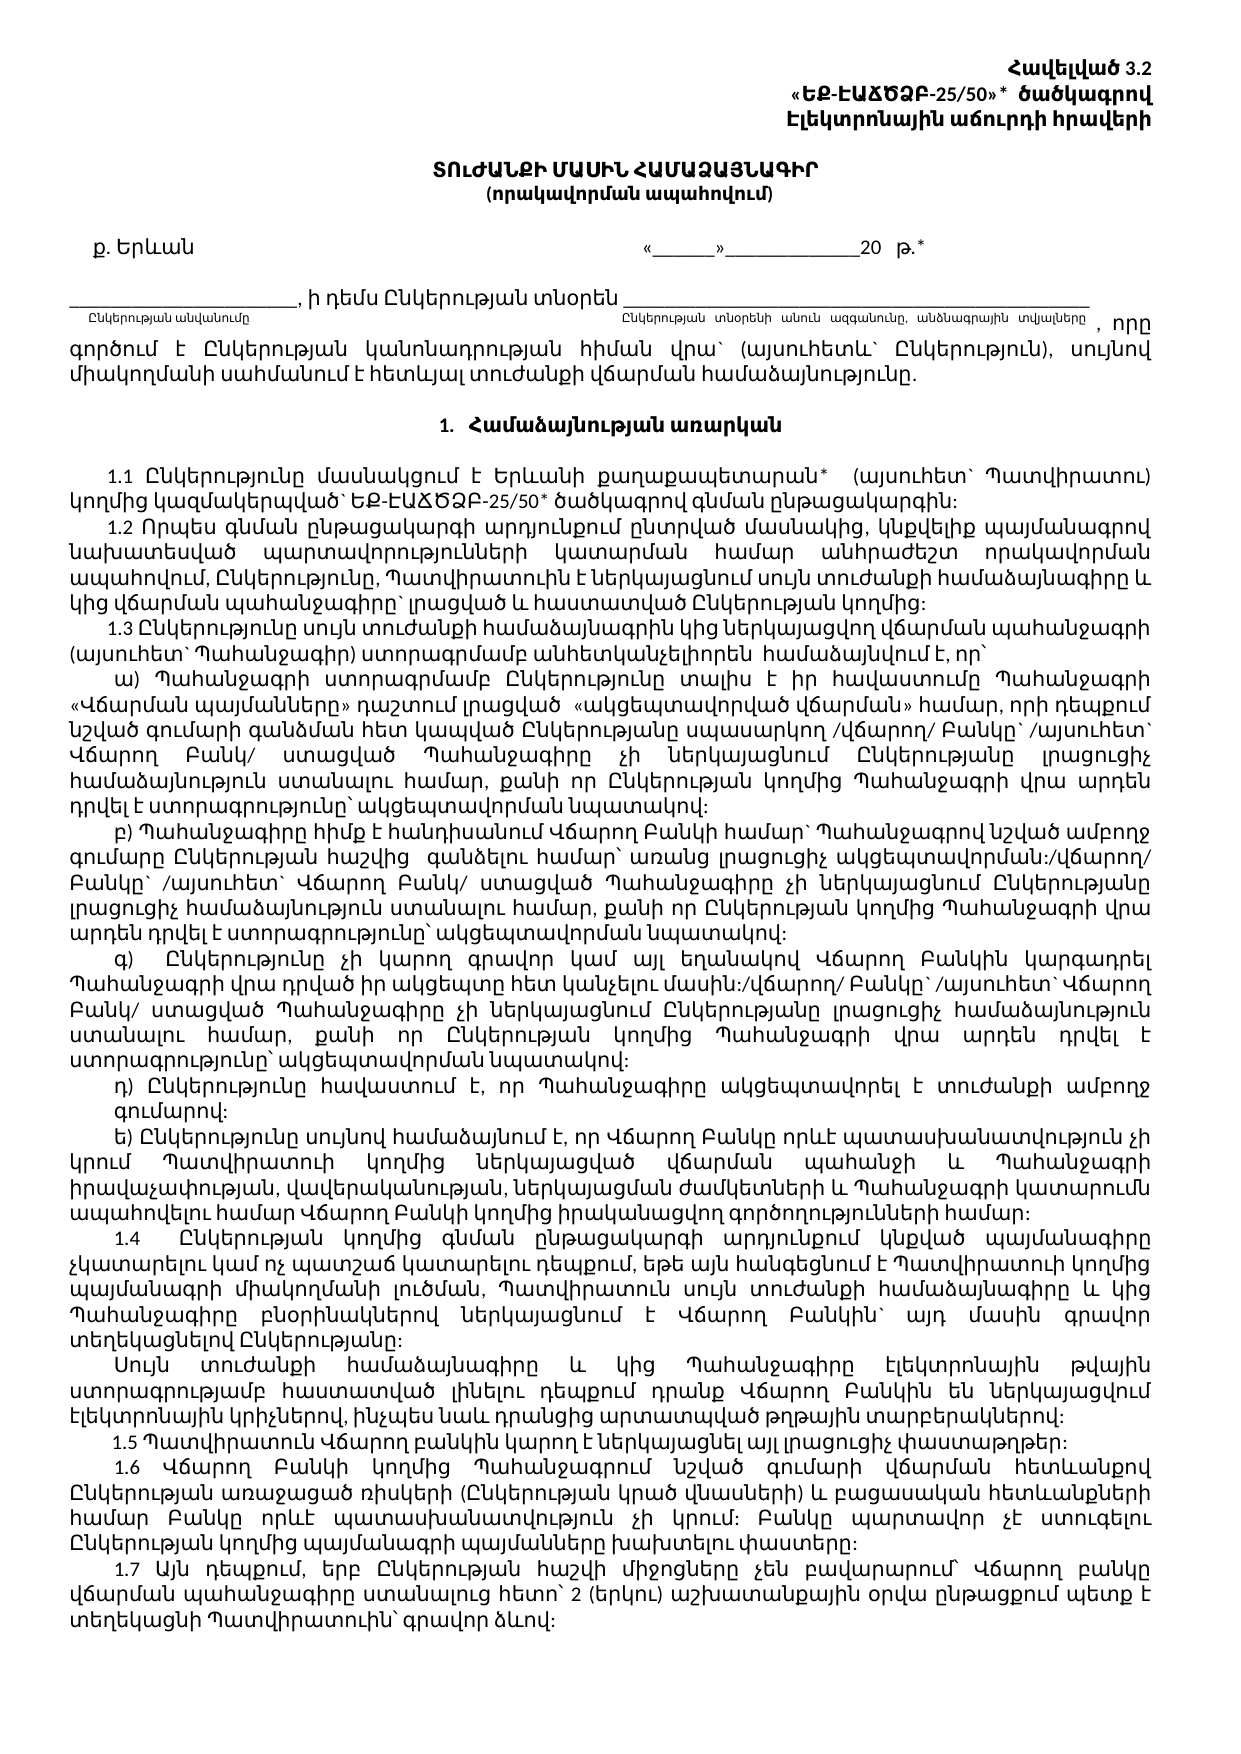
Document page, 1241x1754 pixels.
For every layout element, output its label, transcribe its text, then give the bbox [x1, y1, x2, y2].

text 1.1 Ընկերությունը մասնակցում է Երևանի քաղաքապետարան* (այսուհետ` Պատվիրատու) կողմից կազմակերպված` ԵՔ-ԷԱՃԾՁԲ-25/50* ծածկագրով գնման ընթացակարգին: [69, 463, 1152, 514]
text 1.5 Պատվիրատուն Վճարող բանկին կարող է ներկայացնել այլ լրացուցիչ փաստաթղթեր: [69, 1429, 1152, 1454]
text 1.2 Որպես գնման ընթացակարգի արդյունքում ընտրված մասնակից, կնքվելիք պայմանագրով նախատեսված պարտավորությունների կատարման համար անհրաժեշտ որակավորման ապահովում, Ընկերությունը, Պատվիրատուին է ներկայացնում սույն տուժանքի համաձայնագիրը և կից վճարման պահանջագիրը` լրացված և հաստատված Ընկերության կողմից: [69, 514, 1152, 616]
text գ) Ընկերությունը չի կարող գրավոր կամ այլ եղանակով Վճարող Բանկին կարգադրել Պահանջագրի վրա դրված իր ակցեպտը հետ կանչելու մասին:/վճարող/ Բանկը` /այսուհետ` Վճարող Բանկ/ ստացված Պահանջագիրը չի ներկայացնում Ընկերությանը լրացուցիչ համաձայնություն ստանալու համար, քանի որ Ընկերության կողմից Պահանջագրի վրա արդեն դրվել է ստորագրությունը՝ ակցեպտավորման նպատակով: [69, 946, 1152, 1073]
text 1.3 Ընկերությունը սույն տուժանքի համաձայնագրին կից ներկայացվող վճարման պահանջագրի (այսուհետ` Պահանջագիր) ստորագրմամբ անհետկանչելիորեն համաձայնվում է, որ՝ [69, 616, 1152, 666]
text բ) Պահանջագիրը հիմք է հանդիսանում Վճարող Բանկի համար` Պահանջագրով նշված ամբողջ գումարը Ընկերության հաշվից գանձելու համար՝ առանց լրացուցիչ ակցեպտավորման:/վճարող/ Բանկը` /այսուհետ` Վճարող Բանկ/ ստացված Պահանջագիրը չի ներկայացնում Ընկերությանը լրացուցիչ համաձայնություն ստանալու համար, քանի որ Ընկերության կողմից Պահանջագրի վրա արդեն դրվել է ստորագրությունը՝ ակցեպտավորման նպատակով: [69, 819, 1152, 946]
text ք. Երևան «______»_____________20 թ.* [69, 234, 1152, 260]
text Էլեկտրոնային աճուրդի հրավերի [69, 106, 1152, 132]
text (որակավորման ապահովում) [69, 183, 1152, 206]
text Սույն տուժանքի համաձայնագիրը և կից Պահանջագիրը էլեկտրոնային թվային ստորագրությամբ հաստատված լինելու դեպքում դրանք Վճարող Բանկին են ներկայացվում էլեկտրոնային կրիչներով, ինչպես նաև դրանցից արտատպված թղթային տարբերակներով: [69, 1353, 1152, 1429]
text դ) Ընկերությունը հավաստում է, որ Պահանջագիրը ակցեպտավորել է տուժանքի ամբողջ գումարով: [113, 1073, 1152, 1124]
text 1.4 Ընկերության կողմից գնման ընթացակարգի արդյունքում կնքված պայմանագիրը չկատարելու կամ ոչ պատշաճ կատարելու դեպքում, եթե այն հանգեցնում է Պատվիրատուի կողմից պայմանագրի միակողմանի լուծման, Պատվիրատուն սույն տուժանքի համաձայնագիրը և կից Պահանջագիրը բնօրինակներով ներկայացնում է Վճարող Բանկին` այդ մասին գրավոր տեղեկացնելով Ընկերությանը: [69, 1226, 1152, 1353]
text 1.6 Վճարող Բանկի կողմից Պահանջագրում նշված գումարի վճարման հետևանքով Ընկերության առաջացած ռիսկերի (Ընկերության կրած վնասների) և բացասական հետևանքների համար Բանկը որևէ պատասխանատվություն չի կրում: Բանկը պարտավոր չէ ստուգելու Ընկերության կողմից պայմանագրի պայմանները խախտելու փաստերը: [69, 1454, 1152, 1556]
text ______________________, ի դեմս Ընկերության տնօրեն _____________________________________________ [69, 285, 1152, 311]
text ե) Ընկերությունը սույնով համաձայնում է, որ Վճարող Բանկը որևէ պատասխանատվություն չի կրում Պատվիրատուի կողմից ներկայացված վճարման պահանջի և Պահանջագրի իրավաչափության, վավերականության, ներկայացման ժամկետների և Պահանջագրի կատարումն ապահովելու համար Վճարող Բանկի կողմից իրականացվող գործողությունների համար: [69, 1124, 1152, 1226]
text 1. Համաձայնության առարկան [69, 412, 1152, 438]
text Հավելված 3.2 [69, 56, 1152, 81]
text ա) Պահանջագրի ստորագրմամբ Ընկերությունը տալիս է իր հավաստումը Պահանջագրի «Վճարման պայմանները» դաշտում լրացված «ակցեպտավորված վճարման» համար, որի դեպքում նշված գումարի գանձման հետ կապված Ընկերությանը սպասարկող /վճարող/ Բանկը` /այսուհետ` Վճարող Բանկ/ ստացված Պահանջագիրը չի ներկայացնում Ընկերությանը լրացուցիչ համաձայնություն ստանալու համար, քանի որ Ընկերության կողմից Պահանջագրի վրա արդեն դրվել է ստորագրությունը՝ ակցեպտավորման նպատակով: [69, 666, 1152, 819]
text ՏՈւԺԱՆՔԻ ՄԱՍԻՆ ՀԱՄԱՁԱՅՆԱԳԻՐ [69, 157, 1152, 183]
text Ընկերության անվանումը Ընկերության տնօրենի անուն ազգանունը, անձնագրային տվյալները , որը գործում է Ընկերության կանոնադրության հիման վրա` (այսուհետև` Ընկերություն), սույնով միակողմանի սահմանում է հետևյալ տուժանքի վճարման համաձայնությունը. [69, 311, 1152, 387]
text 1.7 Այն դեպքում, երբ Ընկերության հաշվի միջոցները չեն բավարարում՝ Վճարող բանկը վճարման պահանջագիրը ստանալուց հետո՝ 2 (երկու) աշխատանքային օրվա ընթացքում պետք է տեղեկացնի Պատվիրատուին՝ գրավոր ձևով: [69, 1556, 1152, 1632]
text «ԵՔ-ԷԱՃԾՁԲ-25/50»* ծածկագրով [69, 81, 1152, 106]
